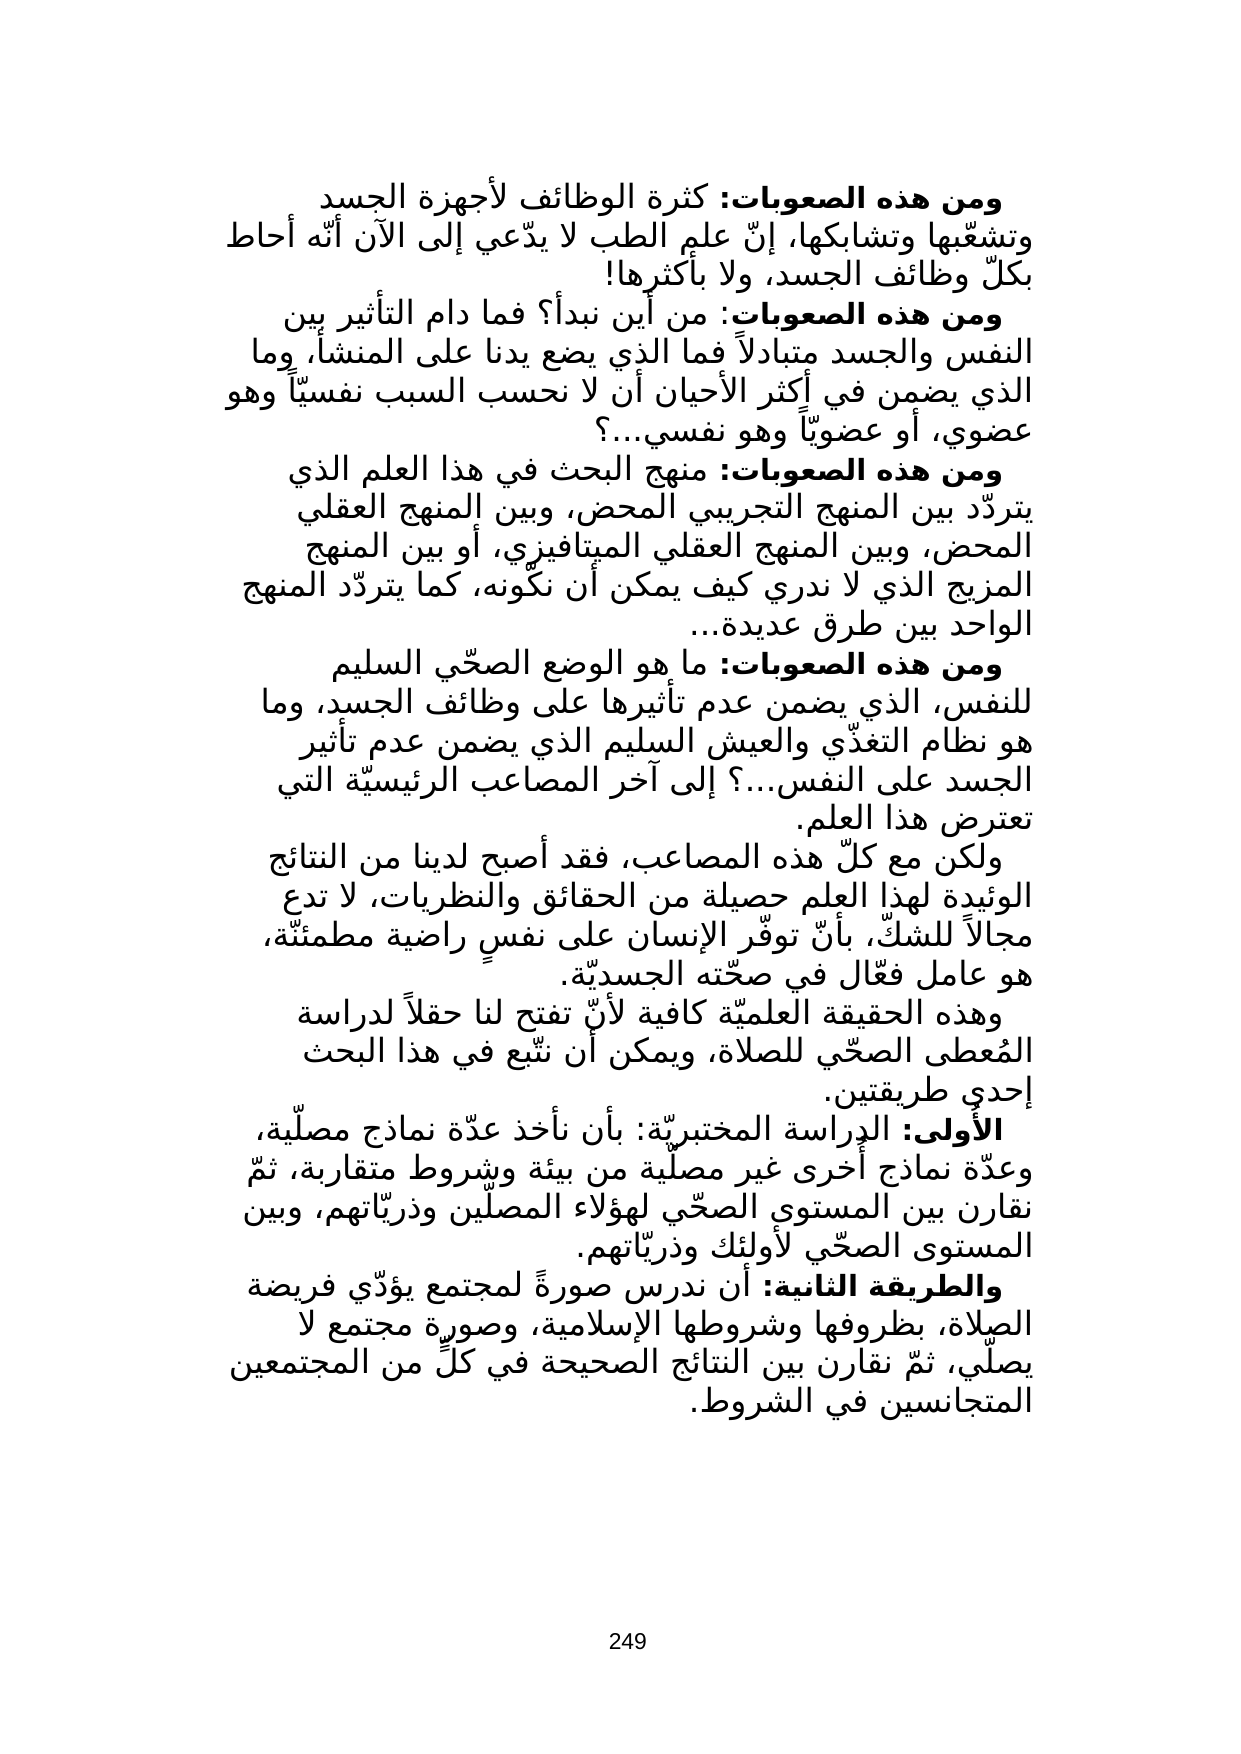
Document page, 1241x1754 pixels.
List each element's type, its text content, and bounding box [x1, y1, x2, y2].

text الأُولى: الدراسة المختبريّة: بأن نأخذ عدّة نماذج مصلّية، وعدّة نماذج أُخرى غير مصلّية من بيئة وشروط متقاربة، ثمّ نقارن بين المستوى الصحّي لهؤلاء المصلّين وذريّاتهم، وبين المستوى الصحّي لأولئك وذريّاتهم. [222, 1110, 1033, 1265]
text ولكن مع كلّ هذه المصاعب، فقد أصبح لدينا من النتائج الوئيدة لهذا العلم حصيلة من الحقائق والنظريات، لا تدع مجالاً للشكّ، بأنّ توفّر الإنسان على نفسٍ راضية مطمئنّة، هو عامل فعّال في صحّته الجسديّة. [222, 838, 1033, 993]
text ومن هذه الصعوبات: منهج البحث في هذا العلم الذي يتردّد بين المنهج التجريبي المحض، وبين المنهج العقلي المحض، وبين المنهج العقلي الميتافيزي، أو بين المنهج المزيج الذي لا ندري كيف يمكن أن نكّونه، كما يتردّد المنهج الواحد بين طرق عديدة... [222, 449, 1033, 643]
text ومن هذه الصعوبات: ما هو الوضع الصحّي السليم للنفس، الذي يضمن عدم تأثيرها على وظائف الجسد، وما هو نظام التغذّي والعيش السليم الذي يضمن عدم تأثير الجسد على النفس...؟ إلى آخر المصاعب الرئيسيّة التي تعترض هذا العلم. [222, 643, 1033, 838]
text والطريقة الثانية: أن ندرس صورةً لمجتمع يؤدّي فريضة الصلاة، بظروفها وشروطها الإسلامية، وصورة مجتمع لا يصلّي، ثمّ نقارن بين النتائج الصحيحة في كلٍّ من المجتمعين المتجانسين في الشروط. [222, 1265, 1033, 1421]
text ومن هذه الصعوبات: من أين نبدأ؟ فما دام التأثير بين النفس والجسد متبادلاً فما الذي يضع يدنا على المنشأ، وما الذي يضمن في أكثر الأحيان أن لا نحسب السبب نفسيّاً وهو عضوي، أو عضويّاً وهو نفسي...؟ [222, 294, 1033, 449]
text ومن هذه الصعوبات: كثرة الوظائف لأجهزة الجسد وتشعّبها وتشابكها، إنّ علم الطب لا يدّعي إلى الآن أنّه أحاط بكلّ وظائف الجسد، ولا بأكثرها! [222, 177, 1033, 294]
text وهذه الحقيقة العلميّة كافية لأنّ تفتح لنا حقلاً لدراسة المُعطى الصحّي للصلاة، ويمكن أن نتّبع في هذا البحث إحدى طريقتين. [222, 993, 1033, 1110]
